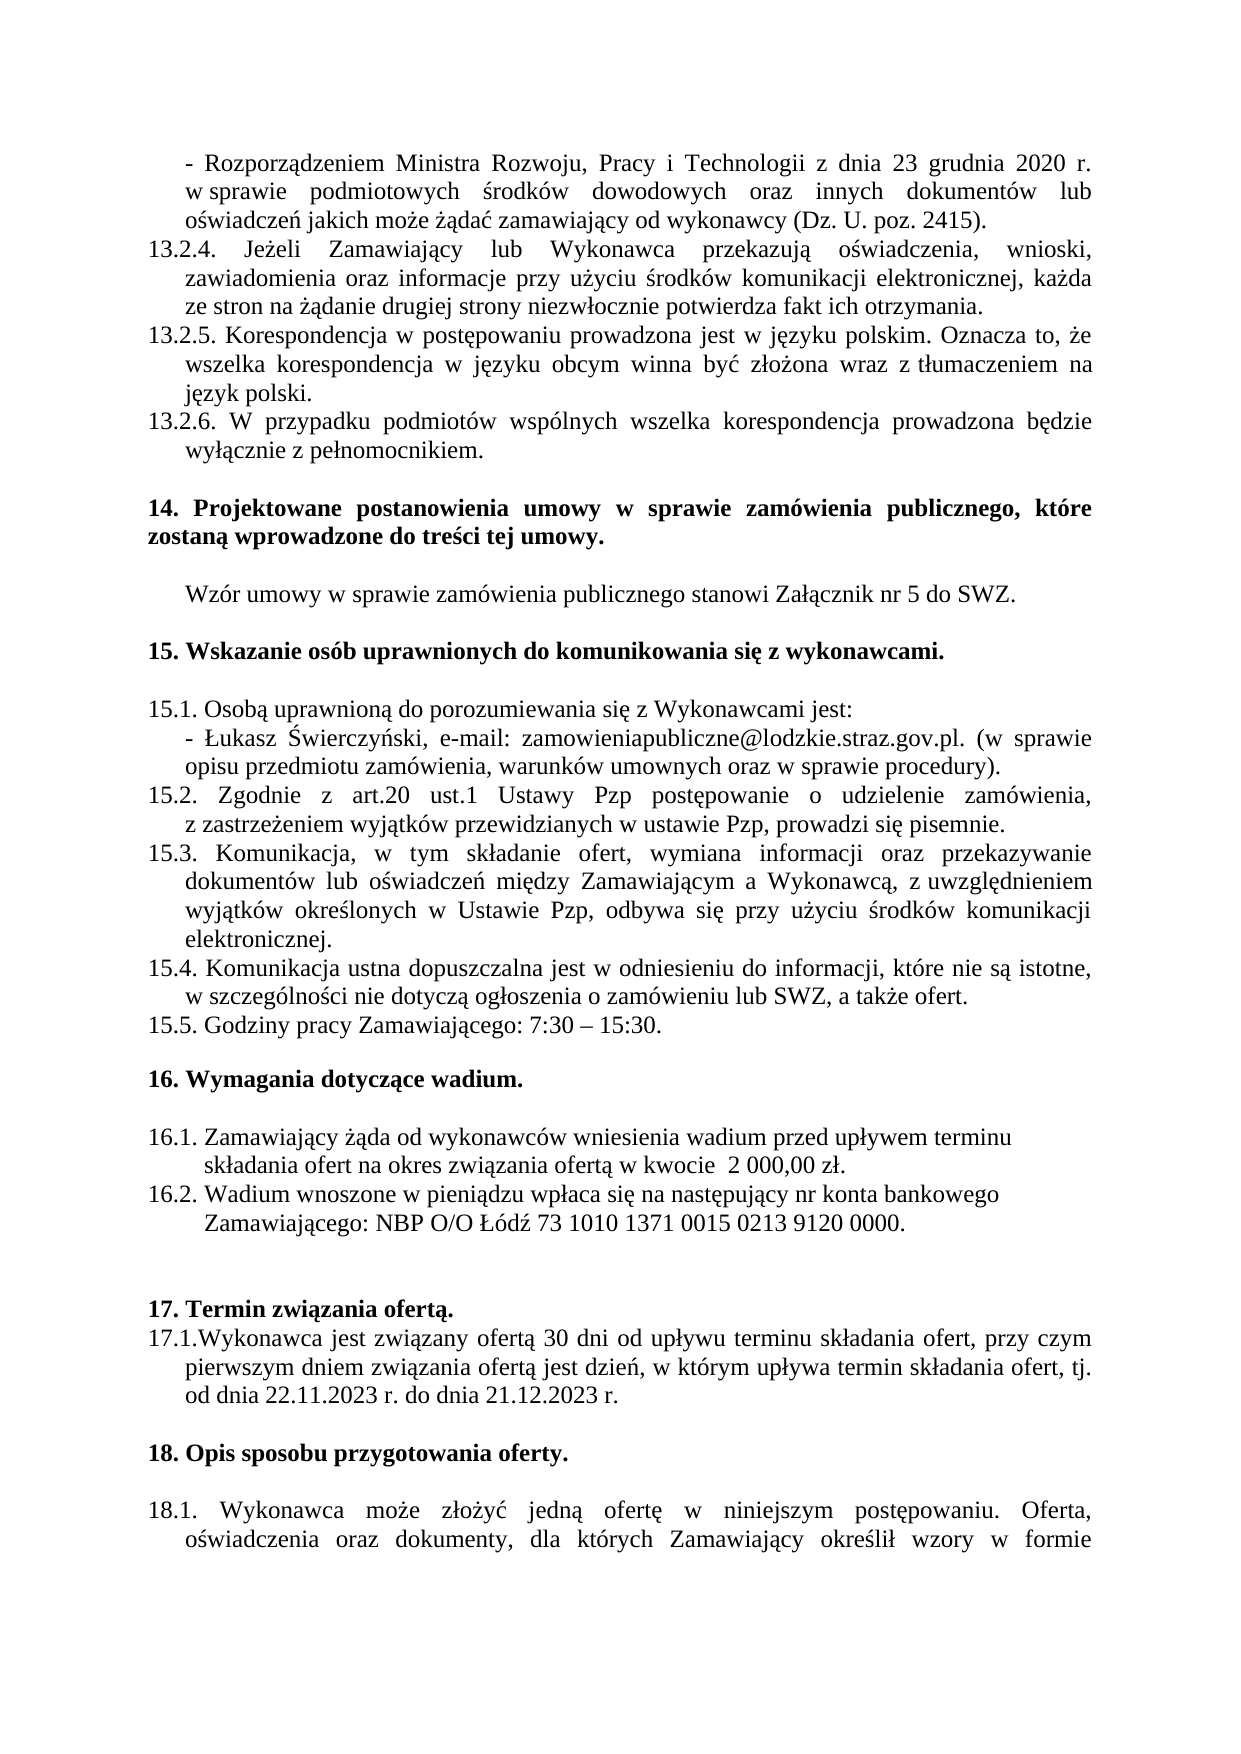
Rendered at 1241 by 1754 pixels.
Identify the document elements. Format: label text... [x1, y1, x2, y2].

text składania ofert na okres związania ofertą w kwocie 2 000,00 zł. [148, 1151, 1093, 1179]
text 15.5. Godziny pracy Zamawiającego: 7:30 – 15:30. [148, 1010, 1093, 1039]
text 16.1. Zamawiający żąda od wykonawców wniesienia wadium przed upływem terminu [148, 1122, 1093, 1151]
text 14. Projektowane postanowienia umowy w sprawie zamówienia publicznego, które zostaną wprowadzone do treści tej umowy. [148, 493, 1093, 550]
text 18. Opis sposobu przygotowania oferty. [148, 1438, 1093, 1467]
text 15.3. Komunikacja, w tym składanie ofert, wymiana informacji oraz przekazywanie dokumentów lub oświadczeń między Zamawiającym a Wykonawcą, z uwzględnieniem wyjątków określonych w Ustawie Pzp, odbywa się przy użyciu środków komunikacji elektronicznej. [148, 838, 1093, 953]
text 15.4. Komunikacja ustna dopuszczalna jest w odniesieniu do informacji, które nie są istotne, w szczególności nie dotyczą ogłoszenia o zamówieniu lub SWZ, a także ofert. [148, 953, 1093, 1010]
text 15. Wskazanie osób uprawnionych do komunikowania się z wykonawcami. [148, 636, 1093, 665]
text - Łukasz Świerczyński, e-mail: zamowieniapubliczne@lodzkie.straz.gov.pl. (w sprawie opisu przedmiotu zamówienia, warunków umownych oraz w sprawie procedury). [185, 723, 1093, 780]
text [148, 1496, 1093, 1553]
text - Rozporządzeniem Ministra Rozwoju, Pracy i Technologii z dnia 23 grudnia 2020 r. w sprawie podmiotowych środków dowodowych oraz innych dokumentów lub oświadczeń jakich może żądać zamawiający od wykonawcy (Dz. U. poz. 2415). [185, 148, 1093, 234]
text 17.1.Wykonawca jest związany ofertą 30 dni od upływu terminu składania ofert, przy czym pierwszym dniem związania ofertą jest dzień, w którym upływa termin składania ofert, tj. od dnia 22.11.2023 r. do dnia 21.12.2023 r. [148, 1323, 1093, 1409]
text 17. Termin związania ofertą. [148, 1294, 1093, 1323]
text Zamawiającego: NBP O/O Łódź 73 1010 1371 0015 0213 9120 0000. [148, 1208, 1093, 1237]
text 13.2.4. Jeżeli Zamawiający lub Wykonawca przekazują oświadczenia, wnioski, zawiadomienia oraz informacje przy użyciu środków komunikacji elektronicznej, każda ze stron na żądanie drugiej strony niezwłocznie potwierdza fakt ich otrzymania. [148, 234, 1093, 320]
text 15.2. Zgodnie z art.20 ust.1 Ustawy Pzp postępowanie o udzielenie zamówienia, z zastrzeżeniem wyjątków przewidzianych w ustawie Pzp, prowadzi się pisemnie. [148, 780, 1093, 838]
text Wzór umowy w sprawie zamówienia publicznego stanowi Załącznik nr 5 do SWZ. [185, 579, 1093, 608]
text 16. Wymagania dotyczące wadium. [148, 1064, 1093, 1093]
text 13.2.6. W przypadku podmiotów wspólnych wszelka korespondencja prowadzona będzie wyłącznie z pełnomocnikiem. [148, 406, 1093, 464]
text 16.2. Wadium wnoszone w pieniądzu wpłaca się na następujący nr konta bankowego [148, 1179, 1093, 1208]
text 13.2.5. Korespondencja w postępowaniu prowadzona jest w języku polskim. Oznacza to, że wszelka korespondencja w języku obcym winna być złożona wraz z tłumaczeniem na język polski. [148, 320, 1093, 406]
text 15.1. Osobą uprawnioną do porozumiewania się z Wykonawcami jest: [148, 694, 1093, 723]
